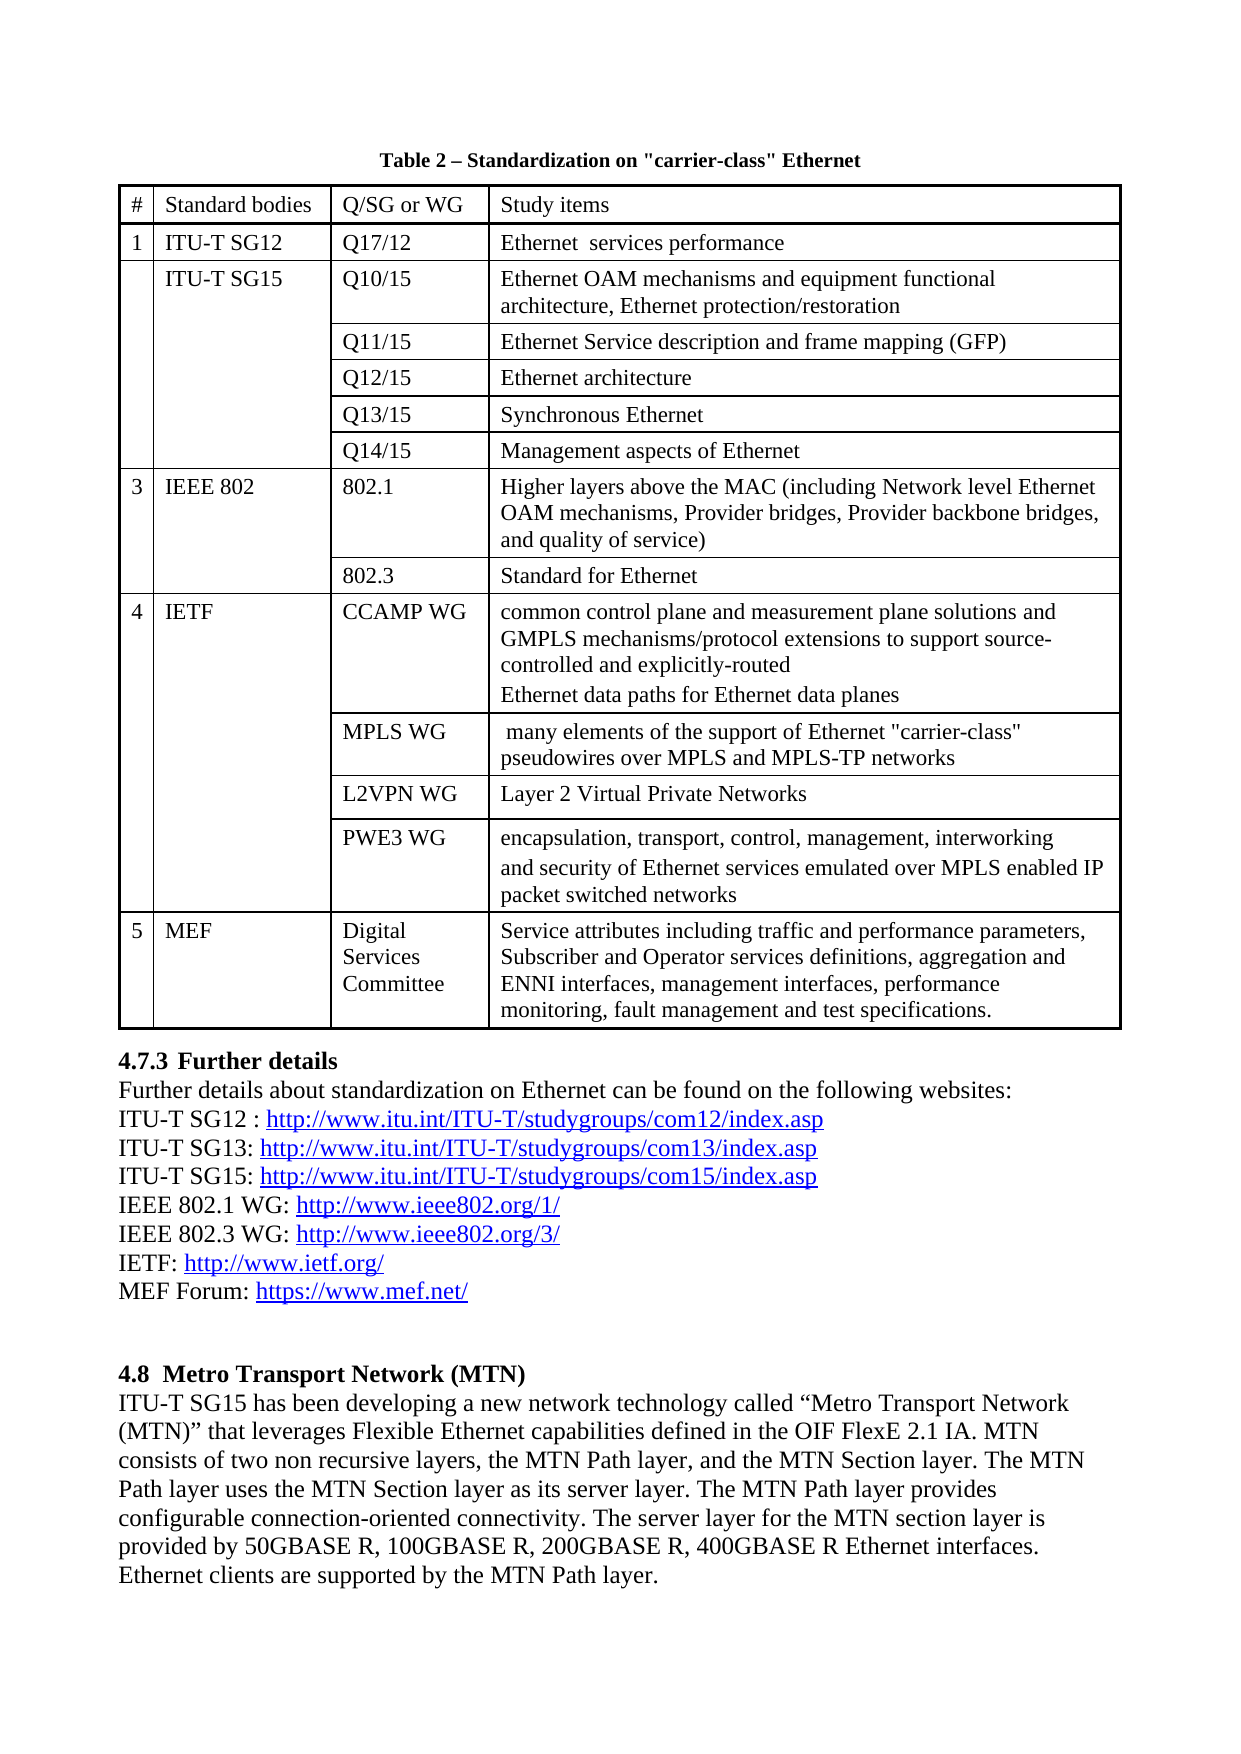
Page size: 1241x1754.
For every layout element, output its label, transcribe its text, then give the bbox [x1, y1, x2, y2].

text MEF Forum: https://www.mef.net/ [118, 1276, 1122, 1305]
table_cell Ethernet services performance [490, 225, 1119, 260]
table_header # [121, 187, 153, 222]
table_cell common control plane and measurement plane solutions and GMPLS mechanisms/protocol extensions to support source-controlled and explicitly-routed Ethernet data paths for Ethernet data planes [490, 594, 1119, 712]
table_cell 4 [121, 594, 153, 911]
subtitle Metro Transport Network (MTN) [118, 1359, 1122, 1388]
table_header Q/SG or WG [332, 187, 488, 222]
table_cell Layer 2 Virtual Private Networks [490, 776, 1119, 818]
table_header Standard bodies [154, 187, 330, 222]
text IEEE 802.1 WG: http://www.ieee802.org/1/ [118, 1190, 1122, 1219]
table_cell 5 [121, 913, 153, 1027]
table_cell Ethernet architecture [490, 360, 1119, 395]
table_cell IEEE 802 [154, 469, 330, 593]
table_cell Q13/15 [332, 397, 488, 431]
table_cell MPLS WG [332, 714, 488, 775]
table_cell Ethernet Service description and frame mapping (GFP) [490, 324, 1119, 359]
text Table 2 – Standardization on "carrier-class" Ethernet [118, 148, 1122, 172]
table_cell PWE3 WG [332, 820, 488, 911]
table_cell 802.3 [332, 558, 488, 593]
table_cell 802.1 [332, 469, 488, 556]
text IETF: http://www.ietf.org/ [118, 1248, 1122, 1276]
table_cell 3 [121, 469, 153, 593]
table_cell Q12/15 [332, 360, 488, 395]
table_cell Q11/15 [332, 324, 488, 359]
table_cell Management aspects of Ethernet [490, 433, 1119, 467]
table_cell encapsulation, transport, control, management, interworking and security of Ethernet services emulated over MPLS enabled IP packet switched networks [490, 820, 1119, 911]
table_cell Ethernet OAM mechanisms and equipment functional architecture, Ethernet protection/restoration [490, 261, 1119, 322]
table_cell 1 [121, 225, 153, 260]
table_cell Service attributes including traffic and performance parameters, Subscriber and Operator services definitions, aggregation and ENNI interfaces, management interfaces, performance monitoring, fault management and test specifications. [490, 913, 1119, 1027]
table_cell Q14/15 [332, 433, 488, 467]
text IEEE 802.3 WG: http://www.ieee802.org/3/ [118, 1219, 1122, 1248]
table_cell Q10/15 [332, 261, 488, 322]
text ITU-T SG13: http://www.itu.int/ITU-T/studygroups/com13/index.asp [118, 1133, 1122, 1161]
table_cell L2VPN WG [332, 776, 488, 818]
text ITU-T SG15 has been developing a new network technology called “Metro Transport Network (MTN)” that leverages Flexible Ethernet capabilities defined in the OIF FlexE 2.1 IA. MTN consists of two non recursive layers, the MTN Path layer, and the MTN Section layer. The MTN Path layer uses the MTN Section layer as its server layer. The MTN Path layer provides configurable connection-oriented connectivity. The server layer for the MTN section layer is provided by 50GBASE R, 100GBASE R, 200GBASE R, 400GBASE R Ethernet interfaces. Ethernet clients are supported by the MTN Path layer. [118, 1388, 1122, 1589]
text ITU-T SG12 : http://www.itu.int/ITU-T/studygroups/com12/index.asp [118, 1104, 1122, 1133]
table_header Study items [490, 187, 1119, 222]
table_cell MEF [154, 913, 330, 1027]
table_cell ITU-T SG12 [154, 225, 330, 260]
table_cell many elements of the support of Ethernet "carrier-class" pseudowires over MPLS and MPLS-TP networks [490, 714, 1119, 775]
table_cell Standard for Ethernet [490, 558, 1119, 593]
table_cell IETF [154, 594, 330, 911]
table_cell CCAMP WG [332, 594, 488, 712]
table_cell Synchronous Ethernet [490, 397, 1119, 431]
table_cell Higher layers above the MAC (including Network level Ethernet OAM mechanisms, Provider bridges, Provider backbone bridges, and quality of service) [490, 469, 1119, 556]
text ITU-T SG15: http://www.itu.int/ITU-T/studygroups/com15/index.asp [118, 1161, 1122, 1190]
table_cell Digital Services Committee [332, 913, 488, 1027]
text Further details about standardization on Ethernet can be found on the following websites: [118, 1075, 1122, 1104]
table_cell Q17/12 [332, 225, 488, 260]
subtitle Further details [118, 1046, 1122, 1075]
table_cell ITU-T SG15 [154, 261, 330, 467]
table_cell [121, 261, 153, 467]
